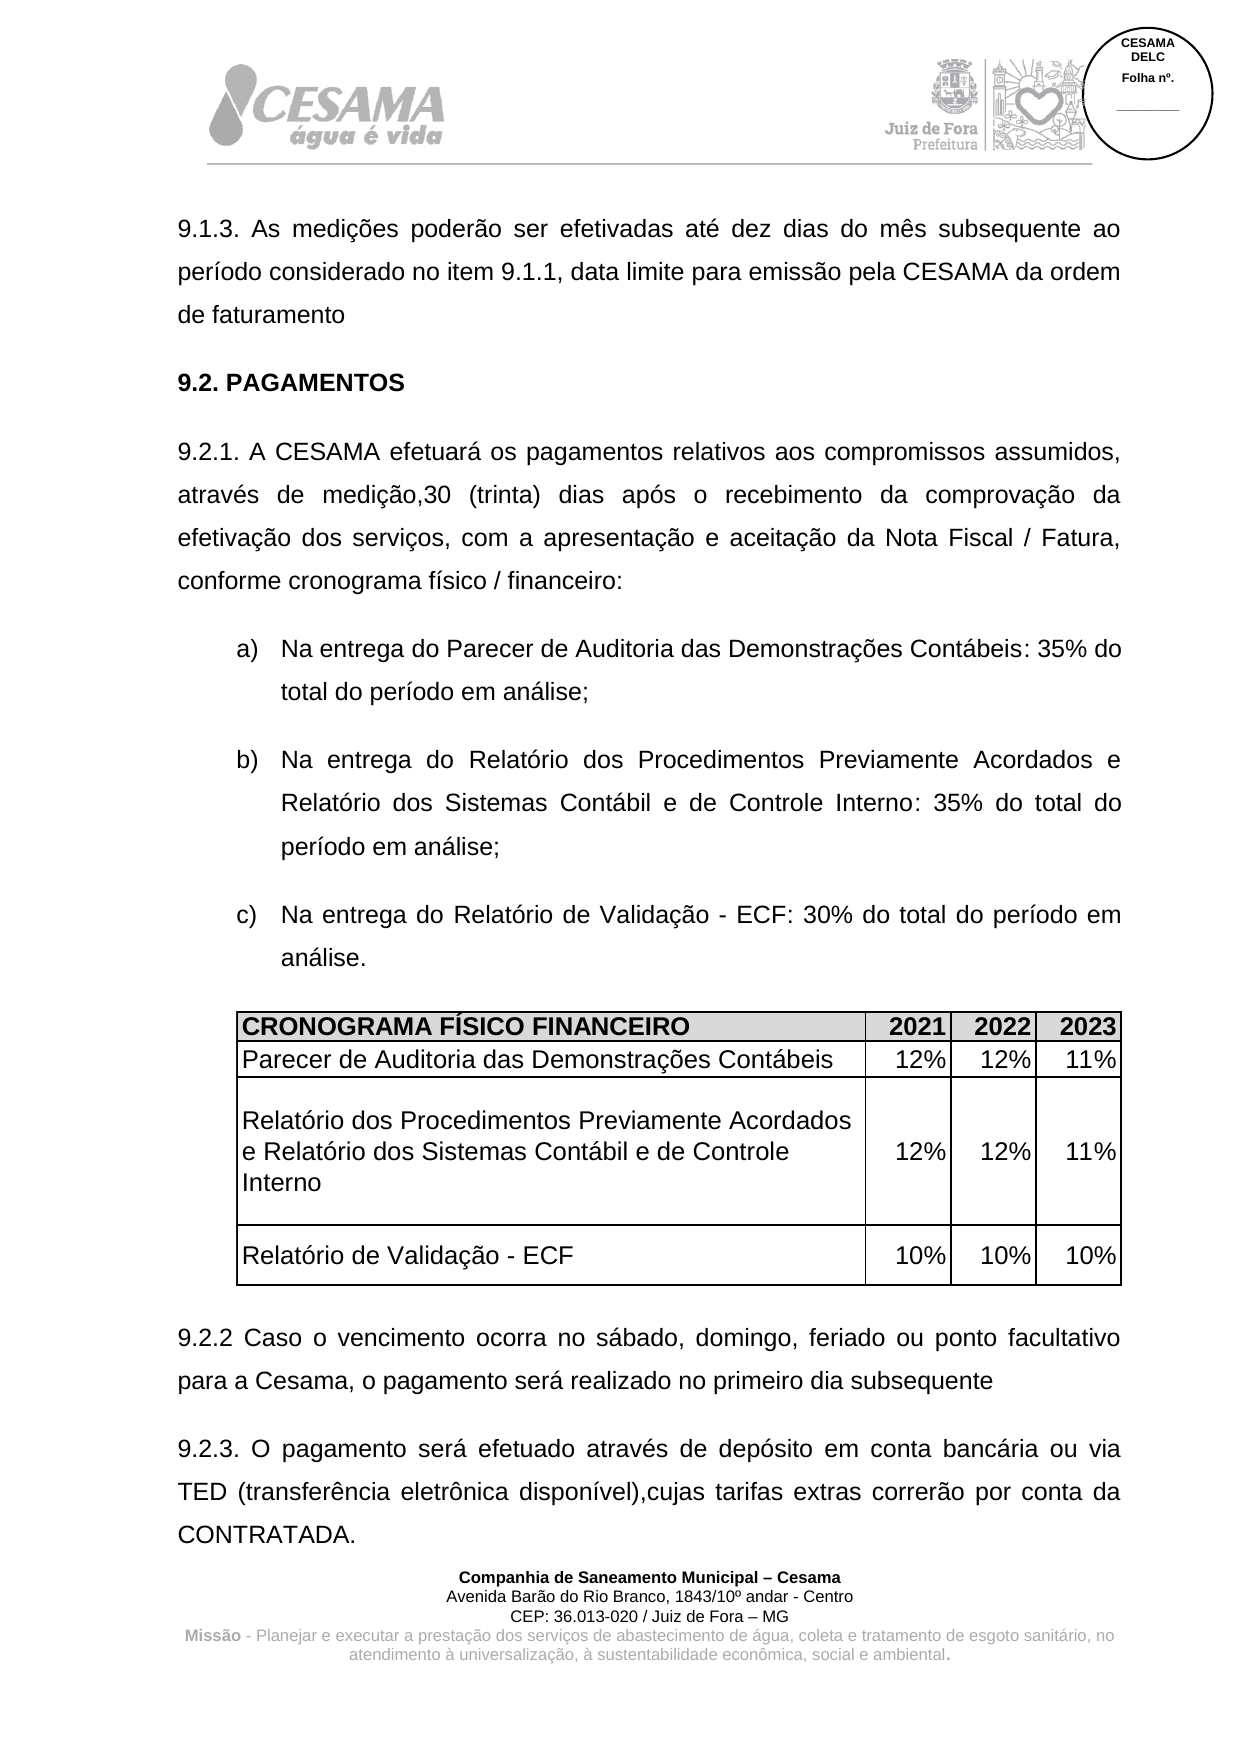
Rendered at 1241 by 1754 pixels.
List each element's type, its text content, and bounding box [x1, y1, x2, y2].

text b) Na entrega do Relatório dos Procedimentos Previamente Acordados e Relatório dos Sistemas Contábil e de Controle Interno: 35% do total do período em análise; [236, 745, 1122, 860]
text 9.1.3. As medições poderão ser efetivadas até dez dias do mês subsequente ao período considerado no item 9.1.1, data limite para emissão pela CESAMA da ordem de faturamento [177, 214, 1122, 329]
picture [207, 59, 1093, 165]
text a) Na entrega do Parecer de Auditoria das Demonstrações Contábeis: 35% do total do período em análise; [236, 634, 1122, 706]
text 9.2.1. A CESAMA efetuará os pagamentos relativos aos compromissos assumidos, através de medição,30 (trinta) dias após o recebimento da comprovação da efetivação dos serviços, com a apresentação e aceitação da Nota Fiscal / Fatura, conforme cronograma físico / financeiro: [177, 436, 1122, 594]
text 9.2.2 Caso o vencimento ocorra no sábado, domingo, feriado ou ponto facultativo para a Cesama, o pagamento será realizado no primeiro dia subsequente [177, 1322, 1122, 1394]
text 9.2. PAGAMENTOS [177, 368, 1122, 397]
text 9.2.3. O pagamento será efetuado através de depósito em conta bancária ou via TED (transferência eletrônica disponível),cujas tarifas extras correrão por conta da CONTRATADA. [177, 1434, 1122, 1549]
text c) Na entrega do Relatório de Validação - ECF: 30% do total do período em análise. [236, 899, 1122, 971]
